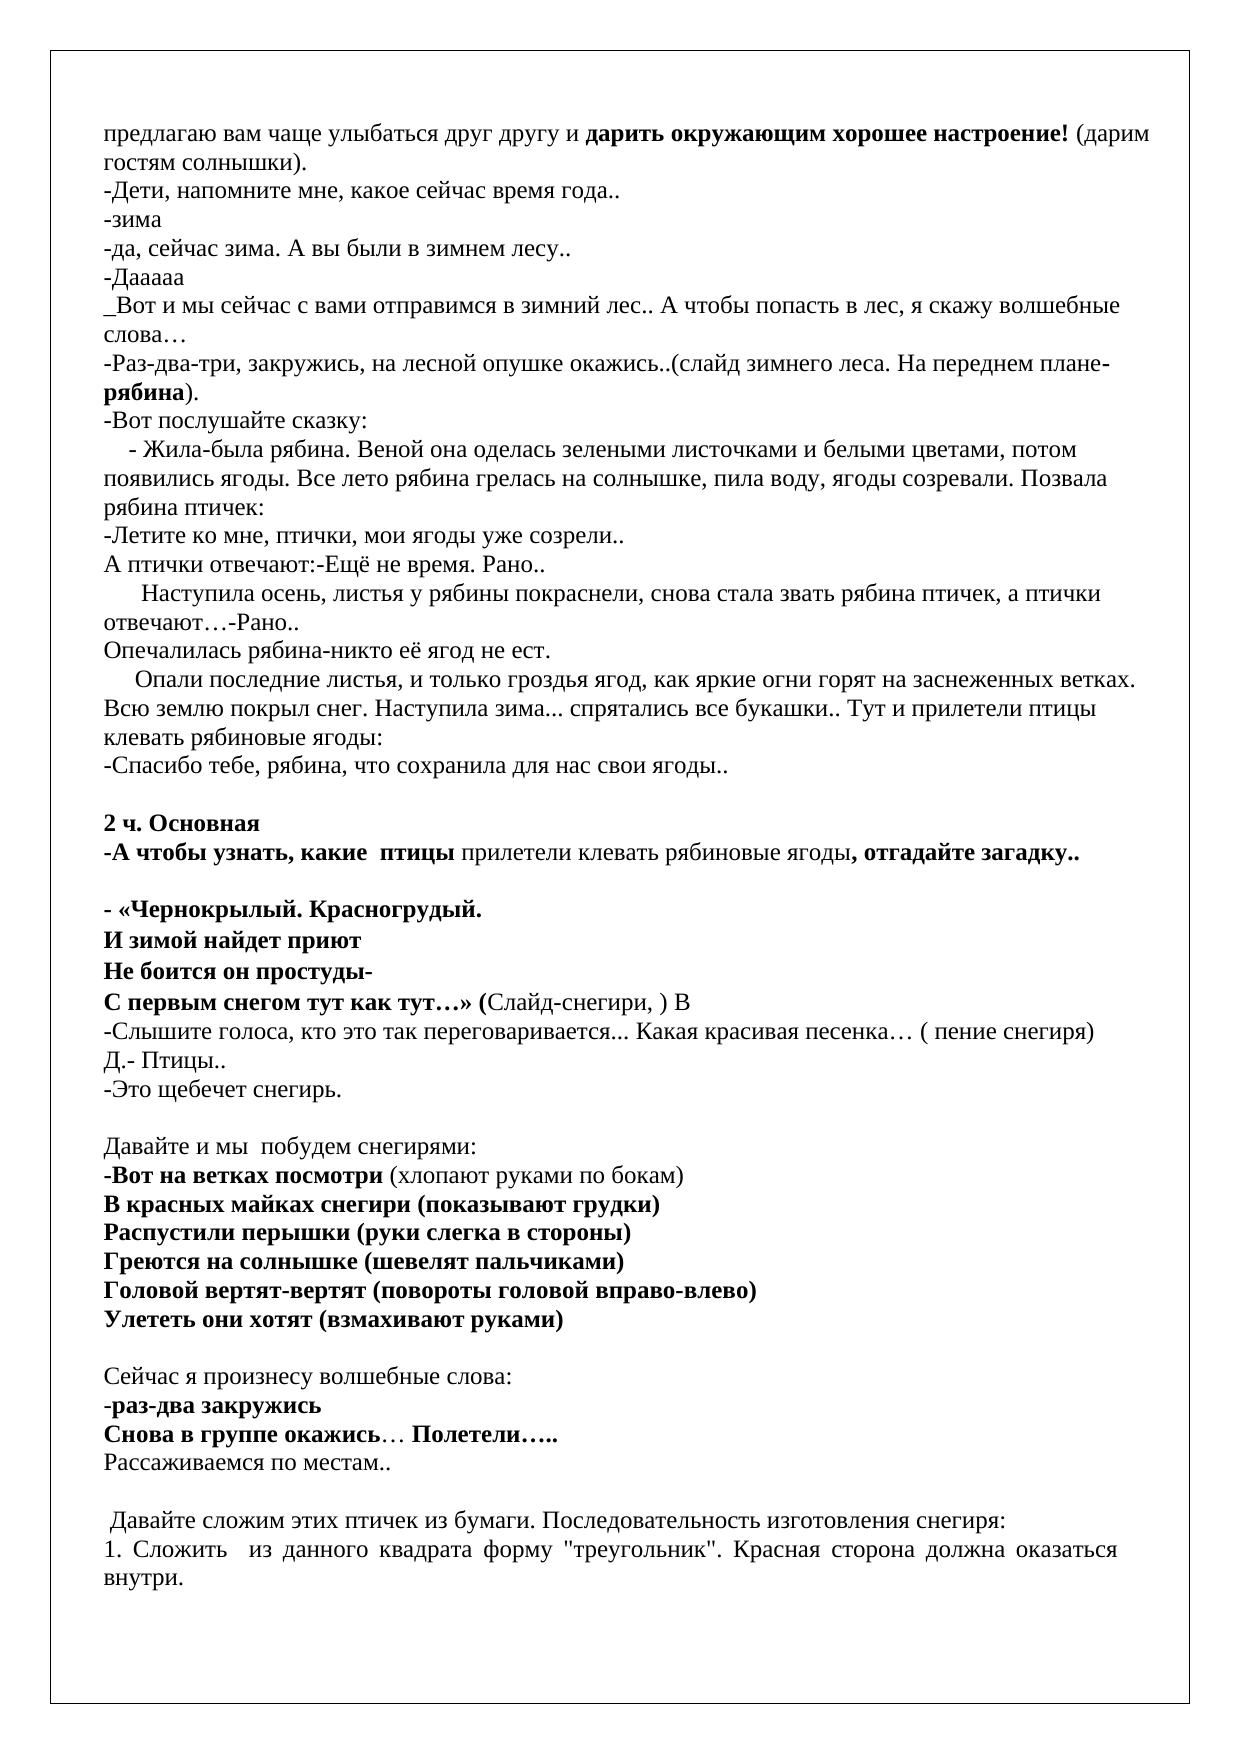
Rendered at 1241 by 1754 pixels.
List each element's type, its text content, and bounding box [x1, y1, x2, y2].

list Наступила осень, листья у рябины покраснели, снова стала звать рябина птичек, а птички отвечают…-Рано.. [103, 578, 1152, 636]
list - Жила-была рябина. Веной она оделась зелеными листочками и белыми цветами, потом появились ягоды. Все лето рябина грелась на солнышке, пила воду, ягоды созревали. Позвала рябина птичек: [103, 434, 1152, 521]
text Рассаживаемся по местам.. [103, 1447, 1119, 1476]
list -Дети, напомните мне, какое сейчас время года.. [103, 176, 1152, 204]
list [103, 118, 1152, 176]
list И зимой найдет приют [103, 925, 1152, 954]
text Давайте сложим этих птичек из бумаги. Последовательность изготовления снегиря: [103, 1505, 1119, 1534]
text -Вот на ветках посмотри (хлопают руками по бокам) [103, 1160, 1119, 1189]
list А птички отвечают:-Ещё не время. Рано.. [103, 549, 1152, 578]
list -Летите ко мне, птички, мои ягоды уже созрели.. [103, 521, 1152, 549]
list -Вот послушайте сказку: [103, 406, 1152, 434]
text Улететь они хотят (взмахивают руками) [103, 1304, 1119, 1332]
list С первым снегом тут как тут…» (Слайд-снегири, ) В [103, 987, 1152, 1016]
text Головой вертят-вертят (повороты головой вправо-влево) [103, 1275, 1119, 1304]
text Греются на солнышке (шевелят пальчиками) [103, 1246, 1119, 1275]
text Распустили перышки (руки слегка в стороны) [103, 1217, 1119, 1246]
list 2 ч. Основная [103, 808, 1152, 837]
list -Дааааа [103, 262, 1152, 291]
list - «Чернокрылый. Красногрудый. [103, 894, 1152, 923]
text -раз-два закружись [103, 1390, 1119, 1419]
text 1. Сложить из данного квадрата форму "треугольник". Красная сторона должна оказаться внутри. [103, 1534, 1119, 1591]
text Давайте и мы побудем снегирями: [103, 1131, 1119, 1160]
text -Это щебечет снегирь. [103, 1074, 1119, 1102]
list -Слышите голоса, кто это так переговаривается... Какая красивая песенка… ( пение снегиря) [103, 1016, 1152, 1045]
list Опечалилась рябина-никто её ягод не ест. [103, 636, 1152, 664]
list _Вот и мы сейчас с вами отправимся в зимний лес.. А чтобы попасть в лес, я скажу волшебные слова… [103, 291, 1152, 348]
list Опали последние листья, и только гроздья ягод, как яркие огни горят на заснеженных ветках. Всю землю покрыл снег. Наступила зима... спрятались все букашки.. Тут и прилетели птицы клевать рябиновые ягоды: [103, 664, 1152, 751]
text Снова в группе окажись… Полетели….. [103, 1419, 1119, 1447]
text Сейчас я произнесу волшебные слова: [103, 1361, 1119, 1390]
list -зима [103, 204, 1152, 233]
list -Раз-два-три, закружись, на лесной опушке окажись..(слайд зимнего леса. На переднем плане-рябина). [103, 348, 1152, 406]
text В красных майках снегири (показывают грудки) [103, 1189, 1119, 1217]
list -Спасибо тебе, рябина, что сохранила для нас свои ягоды.. [103, 751, 1152, 779]
list Не боится он простуды- [103, 956, 1152, 985]
list -А чтобы узнать, какие птицы прилетели клевать рябиновые ягоды, отгадайте загадку.. [103, 837, 1152, 866]
list -да, сейчас зима. А вы были в зимнем лесу.. [103, 233, 1152, 262]
list Д.- Птицы.. [103, 1045, 1152, 1074]
